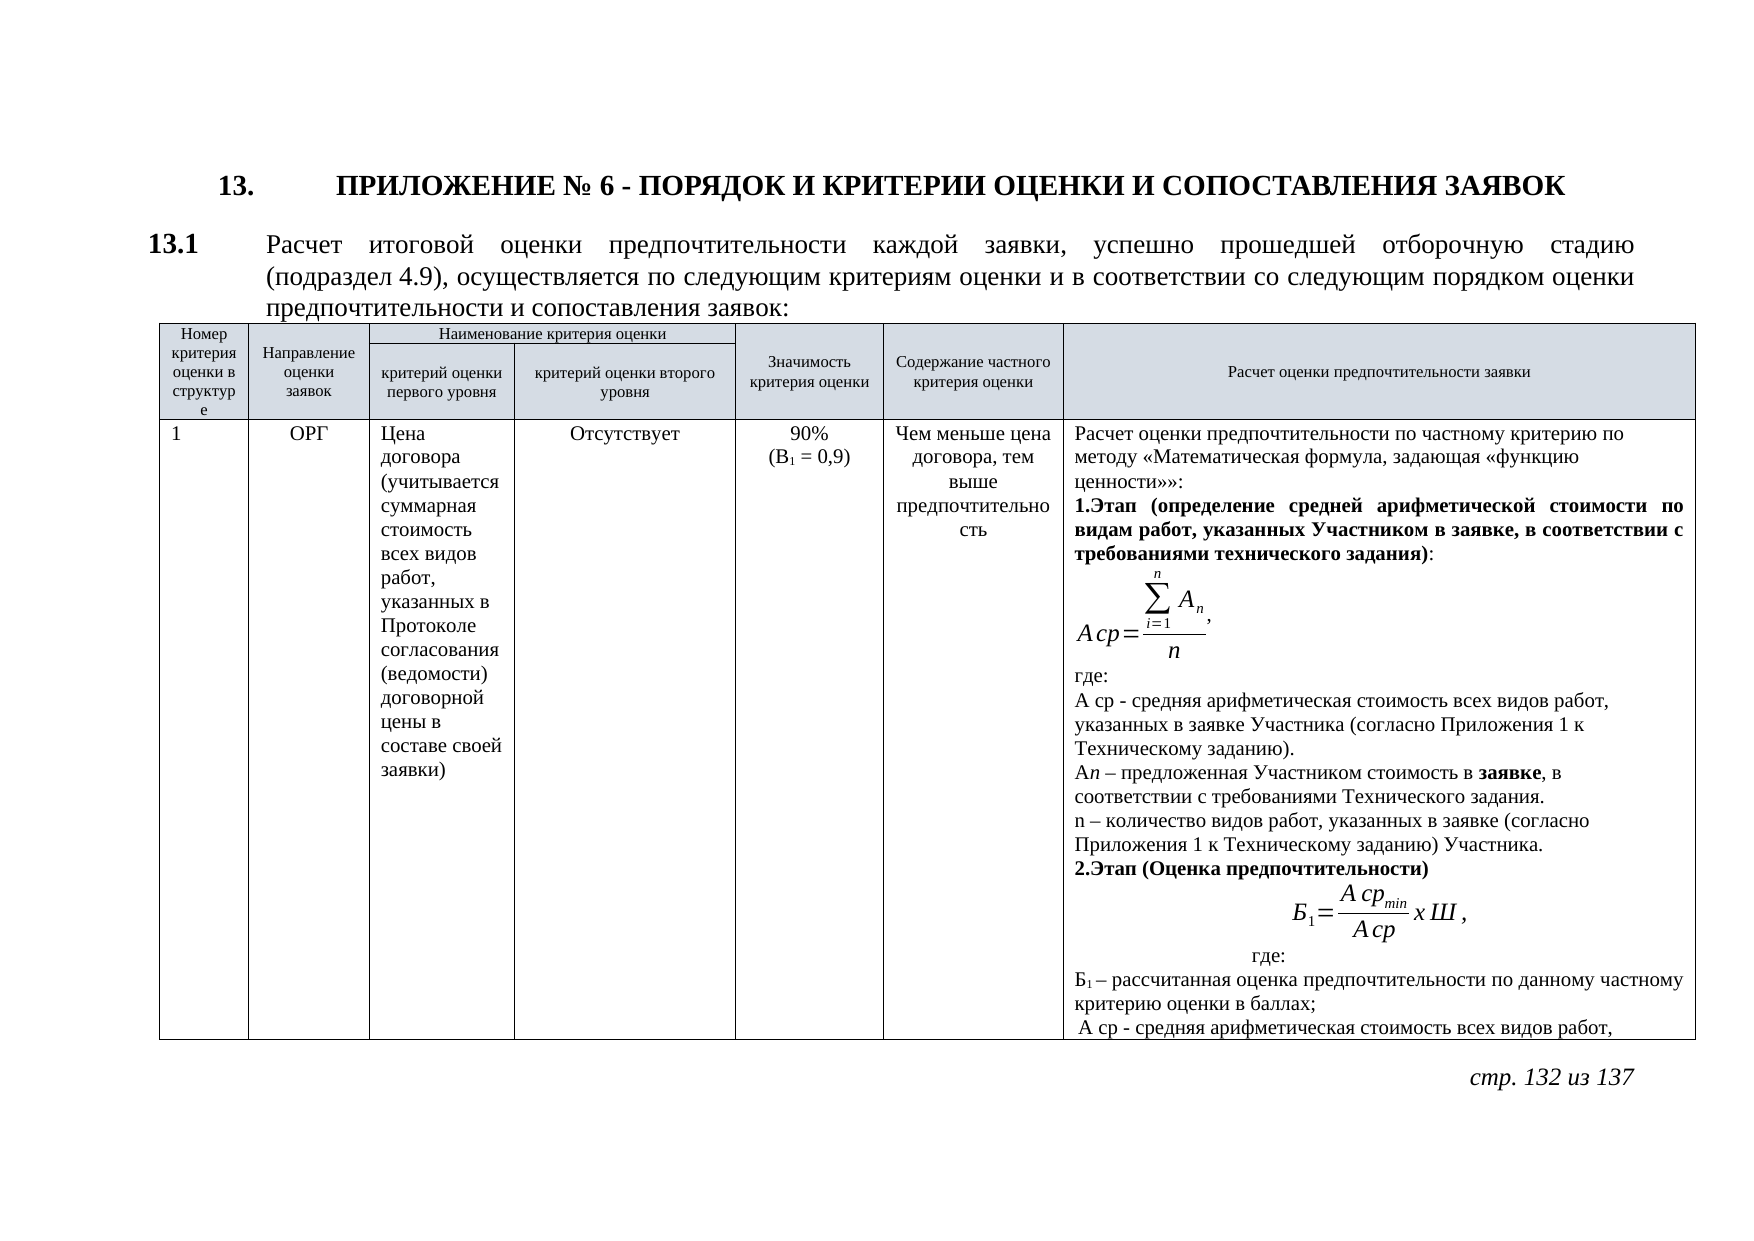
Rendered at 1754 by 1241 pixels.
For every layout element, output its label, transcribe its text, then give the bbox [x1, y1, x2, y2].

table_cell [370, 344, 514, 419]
subtitle ПРИЛОЖЕНИЕ № 6 - ПОРЯДОК И КРИТЕРИИ ОЦЕНКИ И СОПОСТАВЛЕНИЯ ЗАЯВОК [148, 168, 1636, 202]
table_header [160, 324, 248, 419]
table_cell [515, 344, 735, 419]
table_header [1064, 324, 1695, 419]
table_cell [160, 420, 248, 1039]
list Расчет итоговой оценки предпочтительности каждой заявки, успешно прошедшей отборочную стадию (подраздел 4.9), осуществляется по следующим критериям оценки и в соответствии со следующим порядком оценки предпочтительности и сопоставления заявок: [148, 227, 1636, 322]
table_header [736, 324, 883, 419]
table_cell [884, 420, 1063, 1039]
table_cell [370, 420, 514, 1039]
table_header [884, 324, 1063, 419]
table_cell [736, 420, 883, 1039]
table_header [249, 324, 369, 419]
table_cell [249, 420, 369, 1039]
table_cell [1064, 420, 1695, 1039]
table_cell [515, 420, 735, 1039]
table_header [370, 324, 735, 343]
